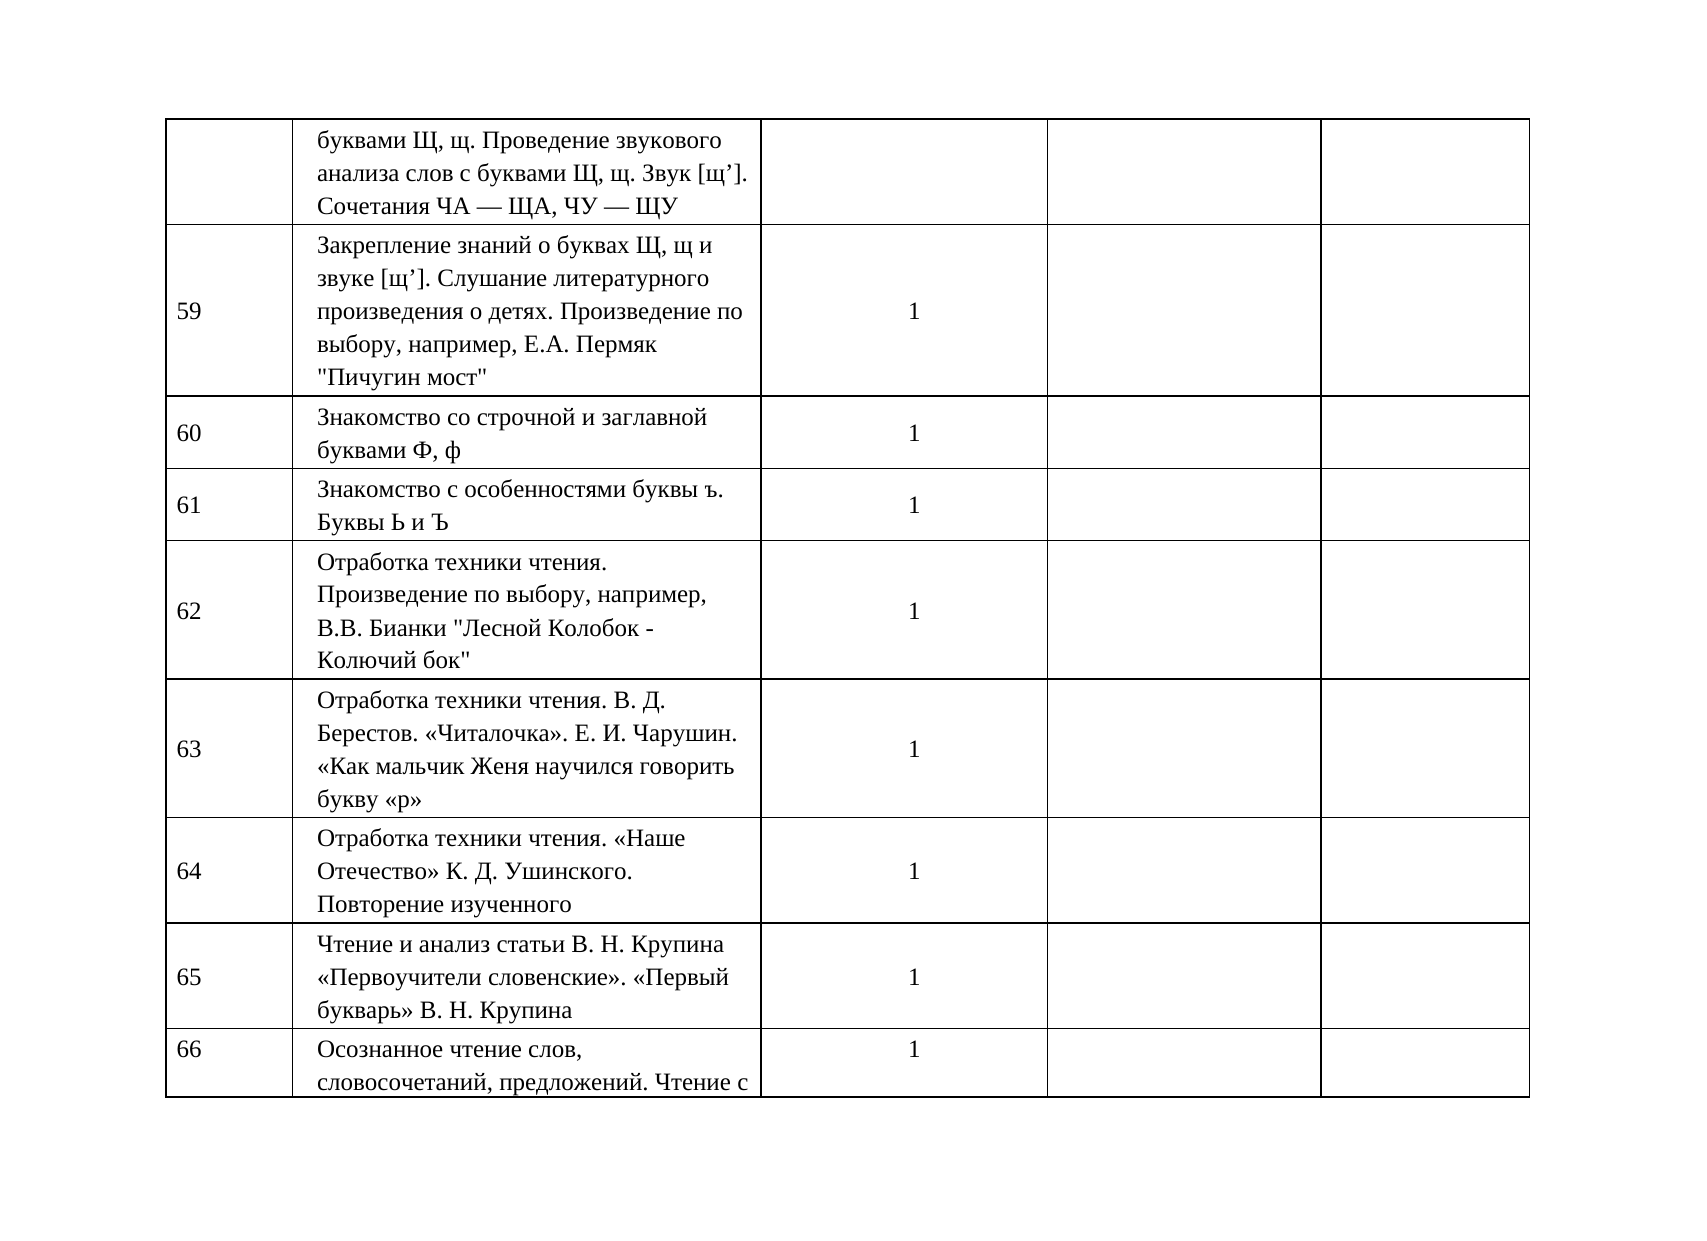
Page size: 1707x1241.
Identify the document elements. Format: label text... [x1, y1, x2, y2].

table_cell [1048, 469, 1320, 540]
table_cell Знакомство со строчной и заглавной буквами Ф, ф [293, 397, 760, 467]
table_cell 61 [167, 469, 292, 540]
table_cell 66 [167, 1029, 292, 1096]
table_cell 64 [167, 818, 292, 922]
table_cell 60 [167, 397, 292, 467]
table_cell [1048, 818, 1320, 922]
table_cell [1048, 225, 1320, 395]
table_cell Чтение и анализ статьи В. Н. Крупина «Первоучители словенские». «Первый букварь» В. Н. Крупина [293, 924, 760, 1027]
table_cell [1322, 541, 1529, 678]
table_cell 1 [762, 1029, 1047, 1096]
table_cell [1048, 397, 1320, 467]
table_cell 1 [762, 680, 1047, 817]
table_cell [1048, 680, 1320, 817]
table_cell 1 [762, 225, 1047, 395]
table_cell 59 [167, 225, 292, 395]
table_cell 1 [762, 120, 1047, 223]
table_cell [1322, 924, 1529, 1027]
table_cell Отработка техники чтения. В. Д. Берестов. «Читалочка». Е. И. Чарушин. «Как мальчик Женя научился говорить букву «р» [293, 680, 760, 817]
table_cell 1 [762, 397, 1047, 467]
table_cell [1322, 818, 1529, 922]
table_cell [1322, 120, 1529, 223]
table_cell Знакомство с особенностями буквы ъ. Буквы Ь и Ъ [293, 469, 760, 540]
table_cell 58 [167, 120, 292, 223]
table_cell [293, 1029, 760, 1096]
table_cell 65 [167, 924, 292, 1027]
table_cell [1048, 924, 1320, 1027]
table_cell 1 [762, 924, 1047, 1027]
table_cell [1322, 469, 1529, 540]
table_cell 62 [167, 541, 292, 678]
table_cell 1 [762, 818, 1047, 922]
table_cell [1048, 120, 1320, 223]
table_cell 63 [167, 680, 292, 817]
table_cell 1 [762, 469, 1047, 540]
table_cell [1048, 1029, 1320, 1096]
table_cell Отработка техники чтения. «Наше Отечество» К. Д. Ушинского. Повторение изученного [293, 818, 760, 922]
table_cell 1 [762, 541, 1047, 678]
table_cell [1322, 680, 1529, 817]
table_cell Отработка техники чтения. Произведение по выбору, например, В.В. Бианки "Лесной Колобок - Колючий бок" [293, 541, 760, 678]
table_cell [1048, 541, 1320, 678]
table_cell [1322, 397, 1529, 467]
table_cell [1322, 1029, 1529, 1096]
table_cell Закрепление знаний о буквах Щ, щ и звуке [щ’]. Слушание литературного произведения о детях. Произведение по выбору, например, Е.А. Пермяк "Пичугин мост" [293, 225, 760, 395]
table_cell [293, 120, 760, 223]
table_cell [1322, 225, 1529, 395]
